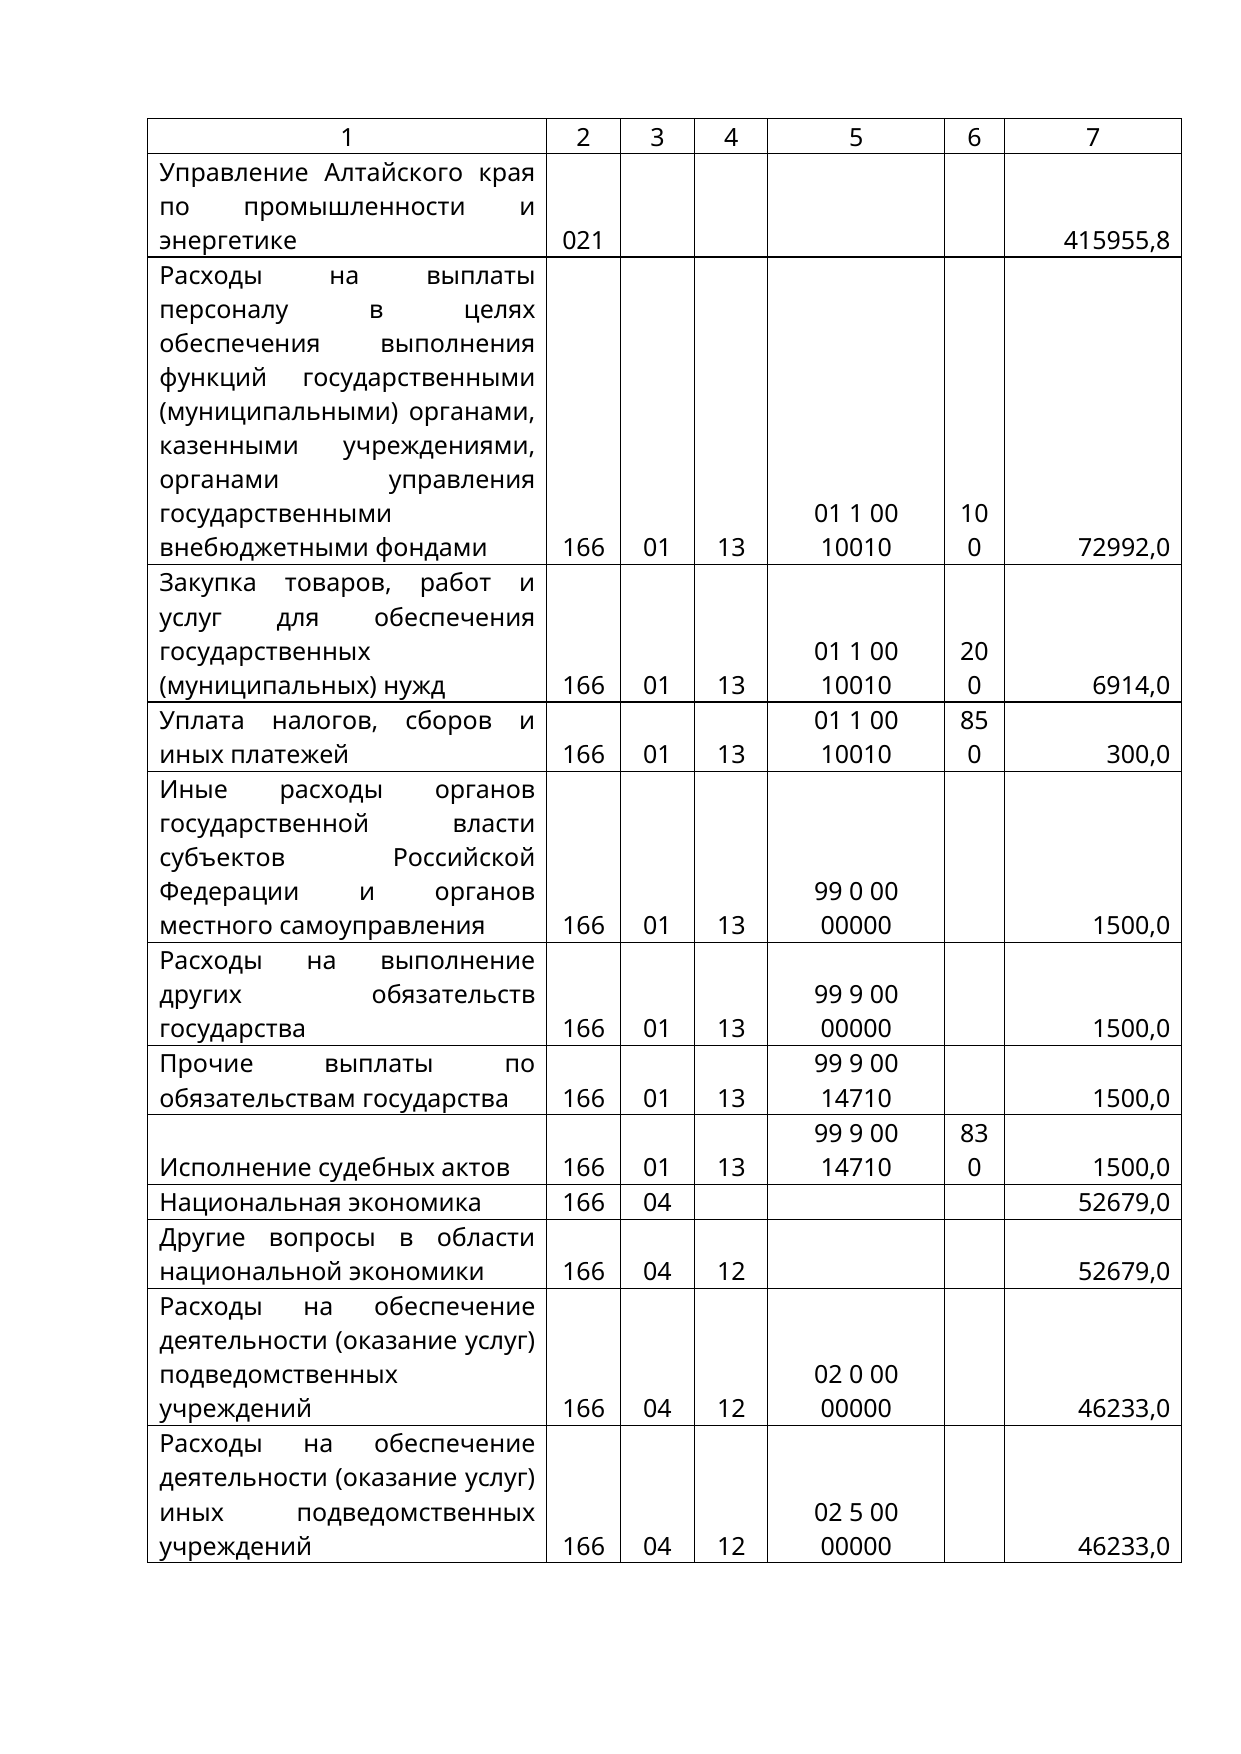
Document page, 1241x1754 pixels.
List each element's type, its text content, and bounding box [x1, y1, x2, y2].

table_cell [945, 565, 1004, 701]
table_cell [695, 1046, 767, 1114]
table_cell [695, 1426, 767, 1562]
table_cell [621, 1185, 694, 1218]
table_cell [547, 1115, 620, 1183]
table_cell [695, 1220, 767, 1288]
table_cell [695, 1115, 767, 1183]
table_cell [621, 154, 694, 256]
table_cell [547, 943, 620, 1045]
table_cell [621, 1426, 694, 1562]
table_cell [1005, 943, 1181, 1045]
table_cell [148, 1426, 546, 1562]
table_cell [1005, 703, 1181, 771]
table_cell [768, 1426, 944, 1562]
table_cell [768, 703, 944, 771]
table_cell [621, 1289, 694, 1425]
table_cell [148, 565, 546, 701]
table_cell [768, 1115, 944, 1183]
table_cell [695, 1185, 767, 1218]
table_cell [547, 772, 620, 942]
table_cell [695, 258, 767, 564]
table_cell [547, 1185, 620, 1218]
table_header 1 [148, 119, 546, 153]
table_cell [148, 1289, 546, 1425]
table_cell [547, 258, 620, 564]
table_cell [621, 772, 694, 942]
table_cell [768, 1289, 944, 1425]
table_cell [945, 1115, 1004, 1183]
table_cell 415955,8 [1005, 154, 1181, 256]
table_cell 021 [547, 154, 620, 256]
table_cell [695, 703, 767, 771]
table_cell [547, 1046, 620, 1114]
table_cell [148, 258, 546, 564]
table_header 3 [621, 119, 694, 153]
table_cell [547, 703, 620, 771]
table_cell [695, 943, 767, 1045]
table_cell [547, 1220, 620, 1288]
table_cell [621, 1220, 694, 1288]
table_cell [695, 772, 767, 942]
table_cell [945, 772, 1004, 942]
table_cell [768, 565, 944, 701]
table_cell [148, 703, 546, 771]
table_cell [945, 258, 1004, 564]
table_cell [695, 154, 767, 256]
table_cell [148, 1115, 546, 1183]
table_header 7 [1005, 119, 1181, 153]
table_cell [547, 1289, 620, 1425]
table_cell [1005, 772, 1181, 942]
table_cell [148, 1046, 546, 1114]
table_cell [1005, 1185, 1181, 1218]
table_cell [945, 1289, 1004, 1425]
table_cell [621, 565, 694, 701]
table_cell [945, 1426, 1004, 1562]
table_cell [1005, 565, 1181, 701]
table_header 2 [547, 119, 620, 153]
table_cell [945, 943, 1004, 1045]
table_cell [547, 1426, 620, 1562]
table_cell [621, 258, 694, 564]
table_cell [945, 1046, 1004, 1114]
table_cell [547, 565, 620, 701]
table_header 5 [768, 119, 944, 153]
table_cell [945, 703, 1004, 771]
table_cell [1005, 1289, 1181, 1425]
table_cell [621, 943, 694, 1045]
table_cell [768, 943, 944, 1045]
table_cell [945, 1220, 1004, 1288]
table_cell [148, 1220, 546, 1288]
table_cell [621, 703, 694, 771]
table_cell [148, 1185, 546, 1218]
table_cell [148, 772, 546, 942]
table_cell [945, 154, 1004, 256]
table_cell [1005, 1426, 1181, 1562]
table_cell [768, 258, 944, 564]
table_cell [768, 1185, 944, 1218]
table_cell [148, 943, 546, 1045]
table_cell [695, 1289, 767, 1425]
table_cell Управление Алтайского края по промышленности и энергетике [148, 154, 546, 256]
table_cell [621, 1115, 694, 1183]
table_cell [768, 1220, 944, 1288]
table_header 4 [695, 119, 767, 153]
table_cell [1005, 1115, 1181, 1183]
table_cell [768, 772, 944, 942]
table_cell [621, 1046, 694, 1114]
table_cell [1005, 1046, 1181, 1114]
table_cell [768, 154, 944, 256]
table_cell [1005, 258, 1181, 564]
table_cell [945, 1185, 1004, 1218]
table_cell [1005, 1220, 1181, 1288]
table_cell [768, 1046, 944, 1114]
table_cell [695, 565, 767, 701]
table_header 6 [945, 119, 1004, 153]
